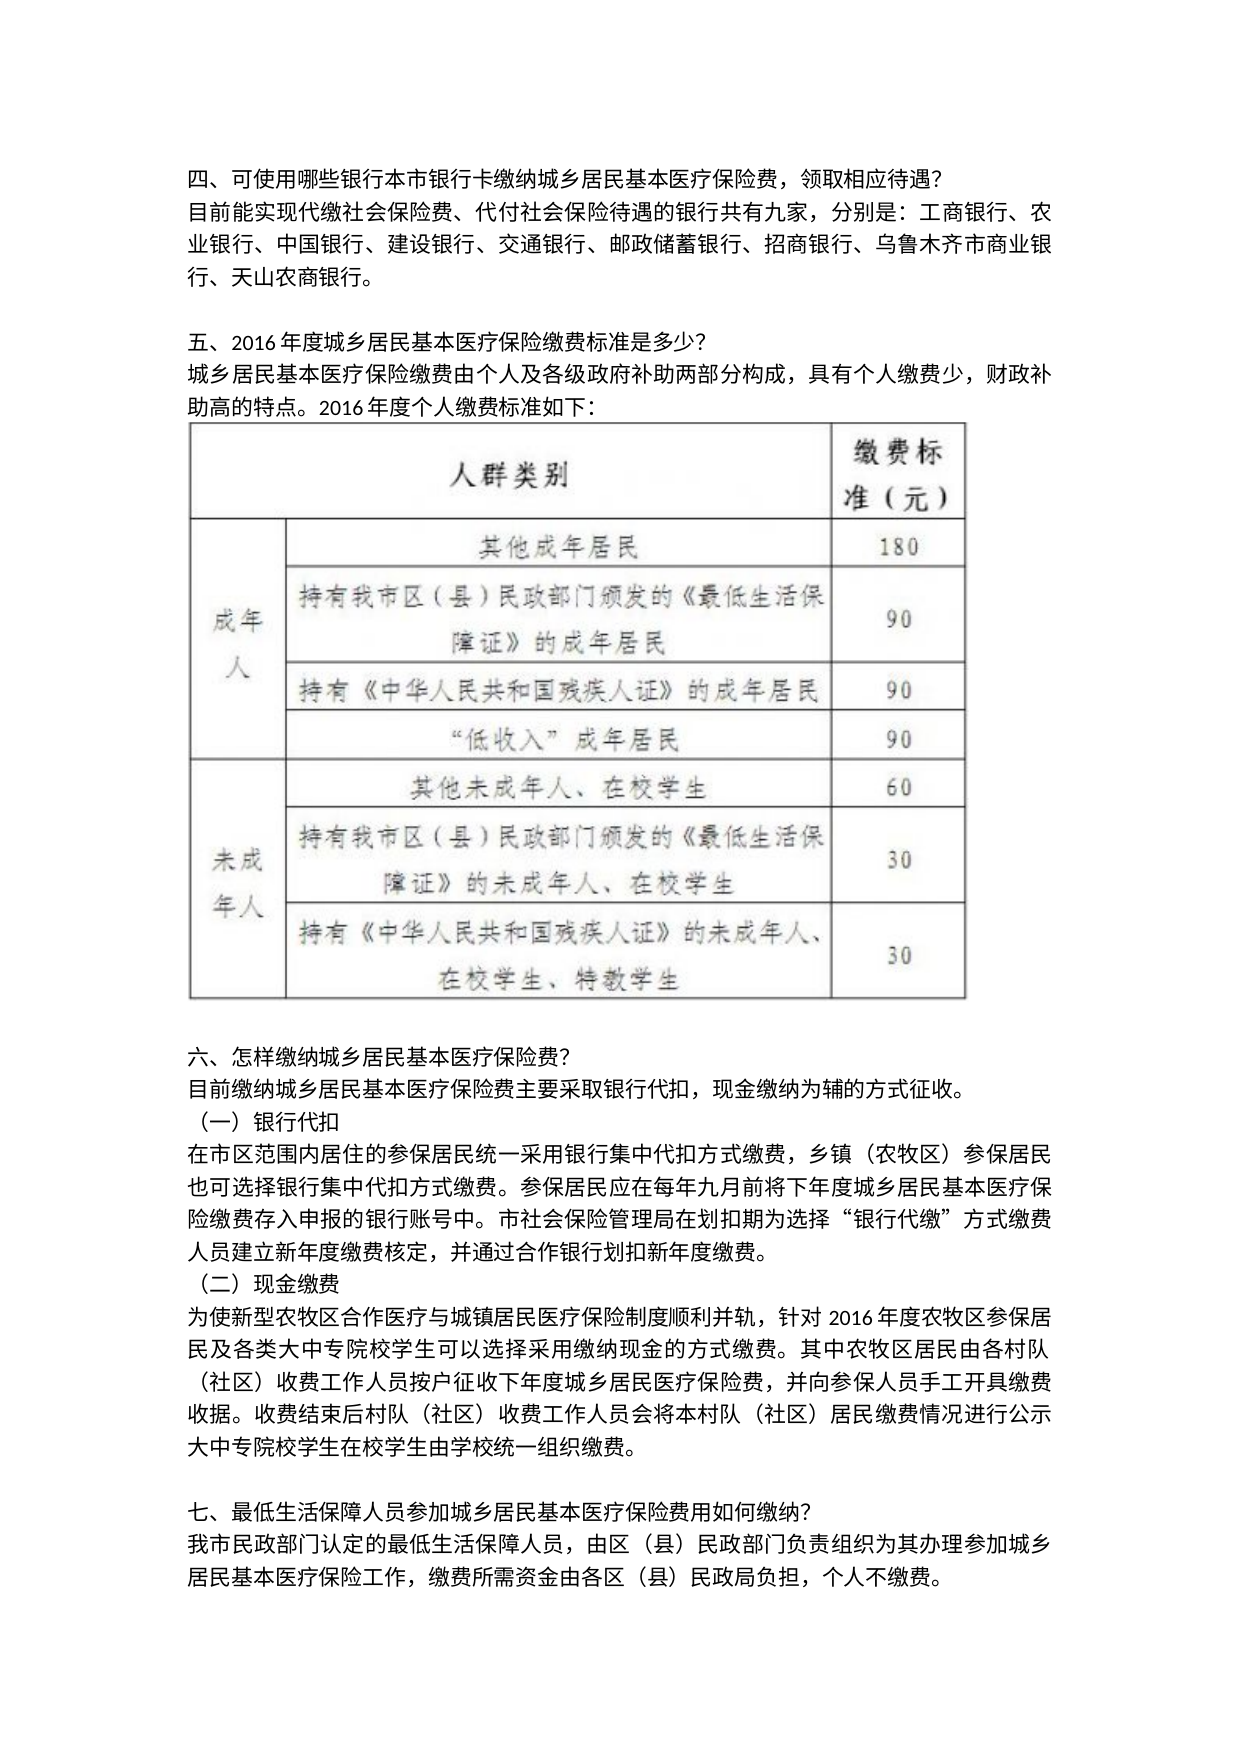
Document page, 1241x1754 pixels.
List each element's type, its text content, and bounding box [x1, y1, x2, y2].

text 六、怎样缴纳城乡居民基本医疗保险费？ [187, 1039, 1053, 1072]
text 城乡居民基本医疗保险缴费由个人及各级政府补助两部分构成，具有个人缴费少，财政补助高的特点。2016年度个人缴费标准如下： [187, 357, 1053, 422]
text 目前缴纳城乡居民基本医疗保险费主要采取银行代扣，现金缴纳为辅的方式征收。 [187, 1072, 1053, 1104]
text 七、最低生活保障人员参加城乡居民基本医疗保险费用如何缴纳？ [187, 1494, 1053, 1527]
text （一）银行代扣 [187, 1104, 1053, 1137]
text （二）现金缴费 [187, 1267, 1053, 1299]
text 目前能实现代缴社会保险费、代付社会保险待遇的银行共有九家，分别是：工商银行、农业银行、中国银行、建设银行、交通银行、邮政储蓄银行、招商银行、乌鲁木齐市商业银行、天山农商银行。 [187, 194, 1053, 292]
text 四、可使用哪些银行本市银行卡缴纳城乡居民基本医疗保险费，领取相应待遇？ [187, 162, 1053, 194]
text 五、2016年度城乡居民基本医疗保险缴费标准是多少？ [187, 324, 1053, 357]
picture [187, 422, 969, 1002]
text 我市民政部门认定的最低生活保障人员，由区（县）民政部门负责组织为其办理参加城乡居民基本医疗保险工作，缴费所需资金由各区（县）民政局负担，个人不缴费。 [187, 1527, 1053, 1592]
text 在市区范围内居住的参保居民统一采用银行集中代扣方式缴费，乡镇（农牧区）参保居民也可选择银行集中代扣方式缴费。参保居民应在每年九月前将下年度城乡居民基本医疗保险缴费存入申报的银行账号中。市社会保险管理局在划扣期为选择“银行代缴”方式缴费人员建立新年度缴费核定，并通过合作银行划扣新年度缴费。 [187, 1137, 1053, 1267]
text 为使新型农牧区合作医疗与城镇居民医疗保险制度顺利并轨，针对2016年度农牧区参保居民及各类大中专院校学生可以选择采用缴纳现金的方式缴费。其中农牧区居民由各村队（社区）收费工作人员按户征收下年度城乡居民医疗保险费，并向参保人员手工开具缴费收据。收费结束后村队（社区）收费工作人员会将本村队（社区）居民缴费情况进行公示。大中专院校学生在校学生由学校统一组织缴费。 [187, 1299, 1053, 1462]
